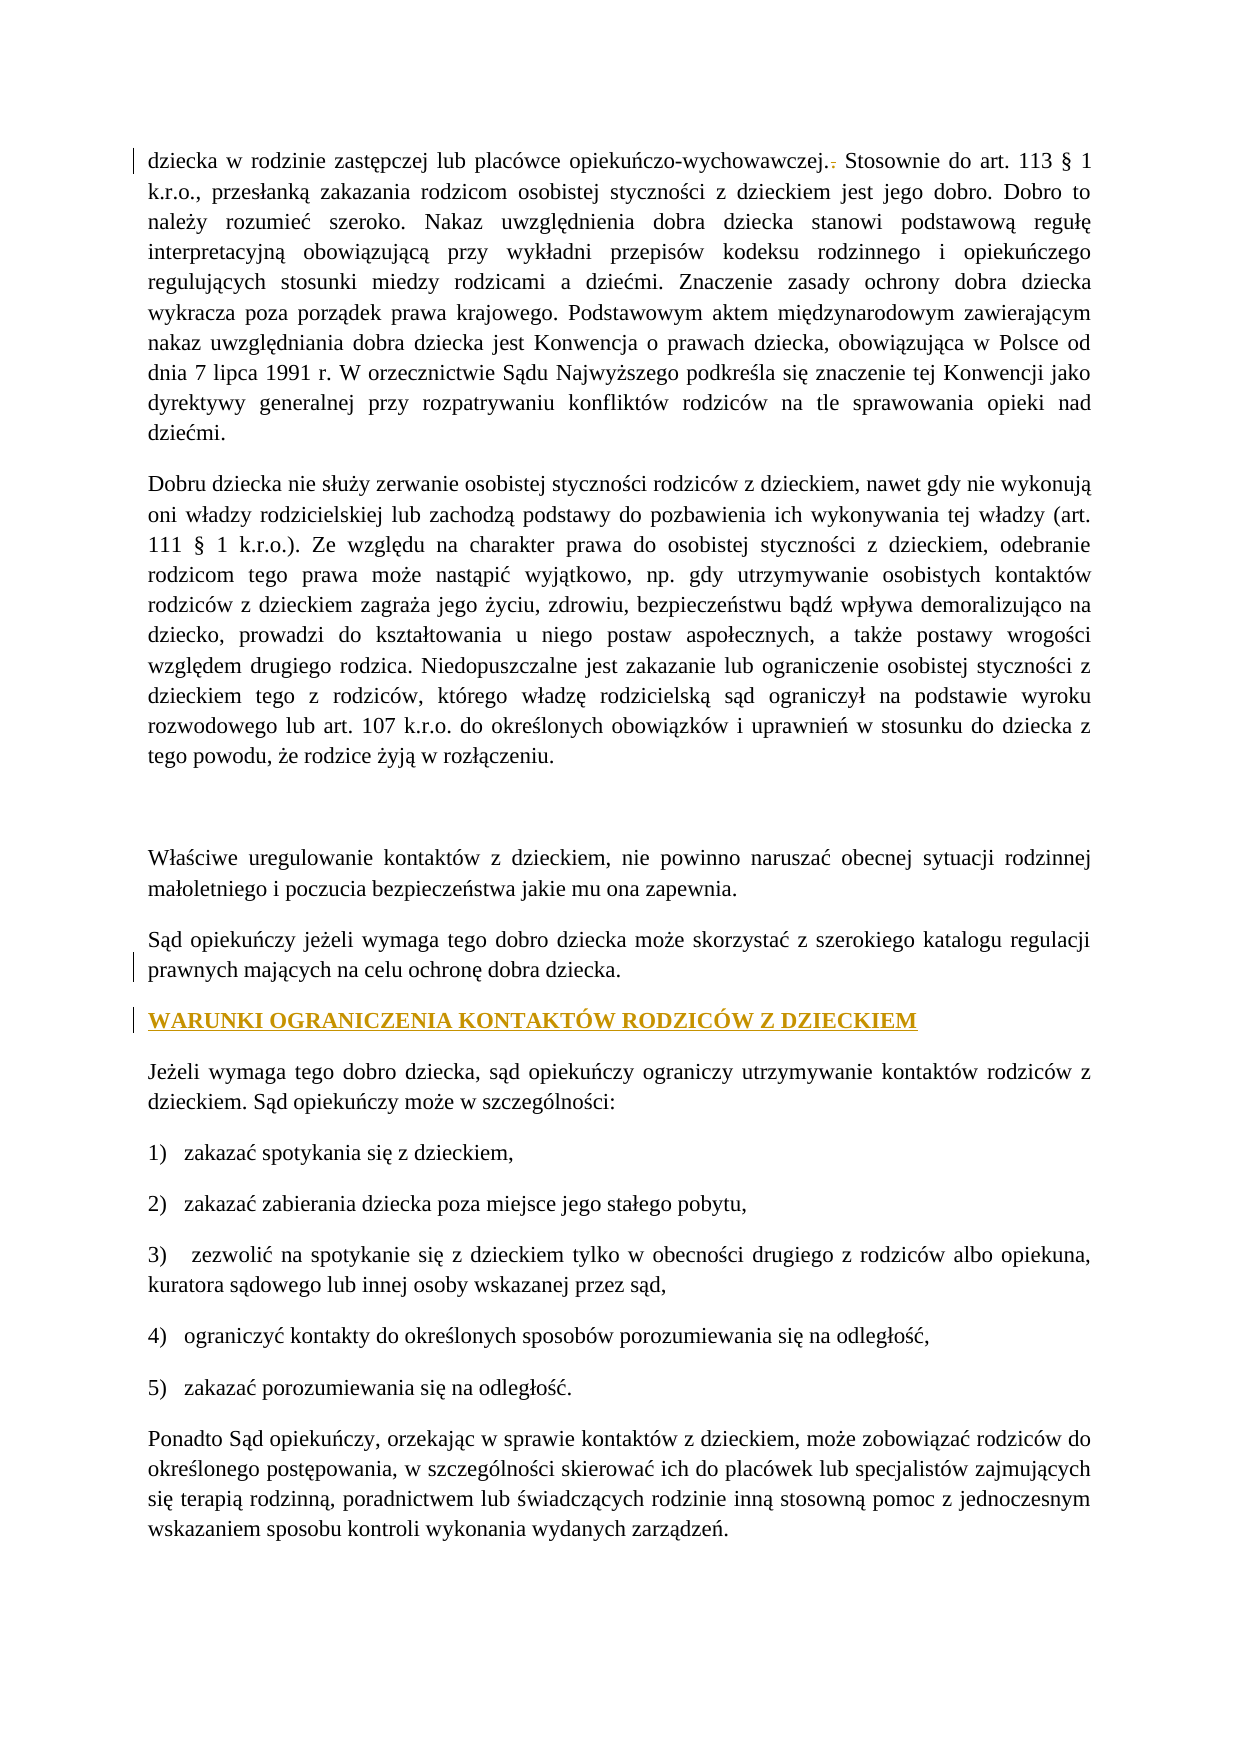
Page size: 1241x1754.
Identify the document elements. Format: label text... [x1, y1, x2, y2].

text Ponadto Sąd opiekuńczy, orzekając w sprawie kontaktów z dzieckiem, może zobowiązać rodziców do określonego postępowania, w szczególności skierować ich do placówek lub specjalistów zajmujących się terapią rodzinną, poradnictwem lub świadczących rodzinie inną stosowną pomoc z jednoczesnym wskazaniem sposobu kontroli wykonania wydanych zarządzeń. [148, 1425, 1093, 1542]
text Właściwe uregulowanie kontaktów z dzieckiem, nie powinno naruszać obecnej sytuacji rodzinnej małoletniego i poczucia bezpieczeństwa jakie mu ona zapewnia. [148, 844, 1093, 901]
text 2) zakazać zabierania dziecka poza miejsce jego stałego pobytu, [148, 1190, 1093, 1217]
text 3) zezwolić na spotykanie się z dzieckiem tylko w obecności drugiego z rodziców albo opiekuna, kuratora sądowego lub innej osoby wskazanej przez sąd, [148, 1241, 1093, 1298]
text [148, 148, 1093, 446]
text Jeżeli wymaga tego dobro dziecka, sąd opiekuńczy ograniczy utrzymywanie kontaktów rodziców z dzieckiem. Sąd opiekuńczy może w szczególności: [148, 1058, 1093, 1114]
text Sąd opiekuńczy jeżeli wymaga tego dobro dziecka może skorzystać z szerokiego katalogu regulacji prawnych mających na celu ochronę dobra dziecka. [148, 926, 1093, 982]
text 1) zakazać spotykania się z dzieckiem, [148, 1139, 1093, 1166]
text 4) ograniczyć kontakty do określonych sposobów porozumiewania się na odległość, [148, 1323, 1093, 1349]
text 5) zakazać porozumiewania się na odległość. [148, 1374, 1093, 1400]
text Dobru dziecka nie służy zerwanie osobistej styczności rodziców z dzieckiem, nawet gdy nie wykonują oni władzy rodzicielskiej lub zachodzą podstawy do pozbawienia ich wykonywania tej władzy (art. 111 § 1 k.r.o.). Ze względu na charakter prawa do osobistej styczności z dzieckiem, odebranie rodzicom tego prawa może nastąpić wyjątkowo, np. gdy utrzymywanie osobistych kontaktów rodziców z dzieckiem zagraża jego życiu, zdrowiu, bezpieczeństwu bądź wpływa demoralizująco na dziecko, prowadzi do kształtowania u niego postaw aspołecznych, a także postawy wrogości względem drugiego rodzica. Niedopuszczalne jest zakazanie lub ograniczenie osobistej styczności z dzieckiem tego z rodziców, którego władzę rodzicielską sąd ograniczył na podstawie wyroku rozwodowego lub art. 107 k.r.o. do określonych obowiązków i uprawnień w stosunku do dziecka z tego powodu, że rodzice żyją w rozłączeniu. [148, 471, 1093, 769]
